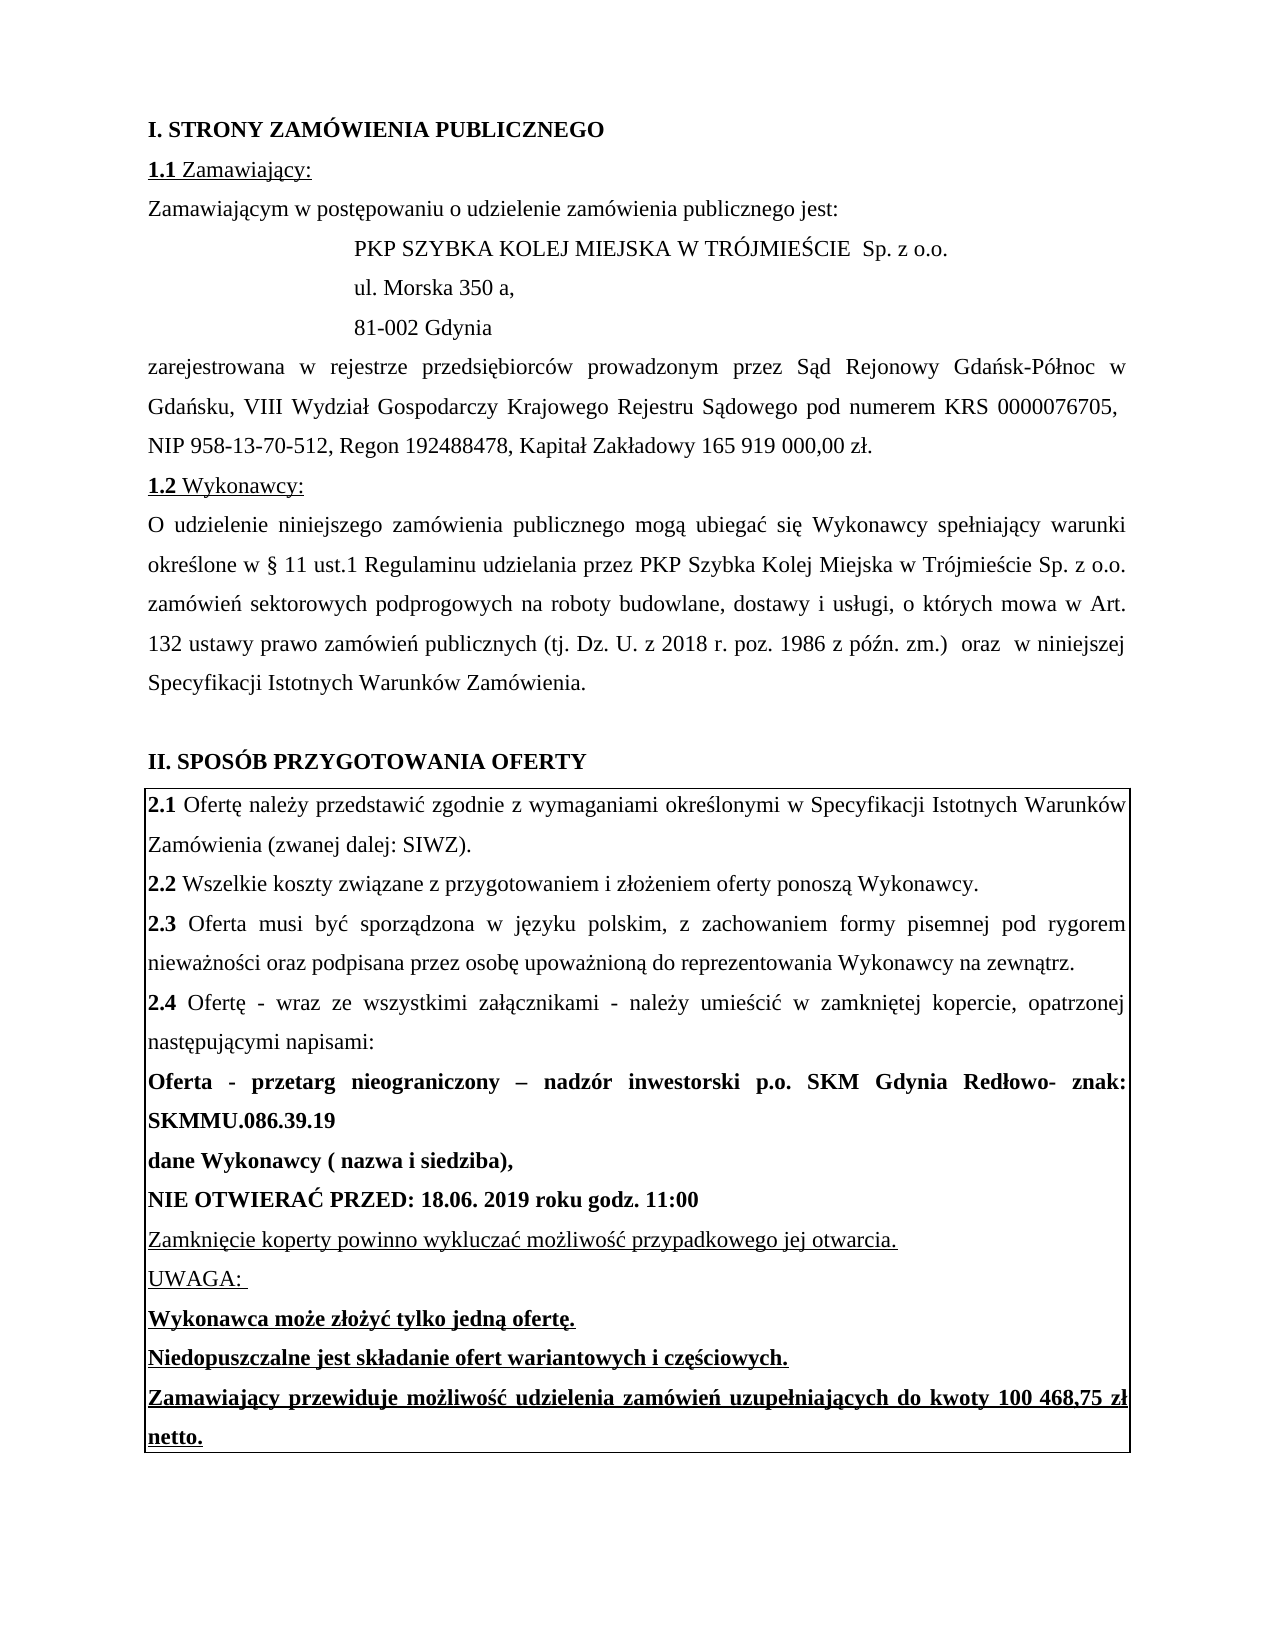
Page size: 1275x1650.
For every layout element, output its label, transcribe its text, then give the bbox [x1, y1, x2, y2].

text 1.1 Zamawiający: [148, 156, 1127, 182]
text UWAGA: [146, 1261, 1129, 1291]
text O udzielenie niniejszego zamówienia publicznego mogą ubiegać się Wykonawcy spełniający warunki określone w § 11 ust.1 Regulaminu udzielania przez PKP Szybka Kolej Miejska w Trójmieście Sp. z o.o. zamówień sektorowych podprogowych na roboty budowlane, dostawy i usługi, o których mowa w Art. 132 ustawy prawo zamówień publicznych (tj. Dz. U. z 2018 r. poz. 1986 z późn. zm.) oraz w niniejszej Specyfikacji Istotnych Warunków Zamówienia. [148, 511, 1127, 696]
text PKP SZYBKA KOLEJ MIEJSKA W TRÓJMIEŚCIE Sp. z o.o. [354, 235, 1127, 261]
text I. STRONY ZAMÓWIENIA PUBLICZNEGO [148, 117, 1127, 143]
text 81-002 Gdynia [354, 314, 1127, 340]
text 2.4 Ofertę - wraz ze wszystkimi załącznikami - należy umieścić w zamkniętej kopercie, opatrzonej następującymi napisami: [146, 985, 1129, 1054]
text Zamawiający przewiduje możliwość udzielenia zamówień uzupełniających do kwoty 100 468,75 zł netto. [146, 1380, 1129, 1452]
text 1.2 Wykonawcy: [148, 472, 1127, 498]
text II. SPOSÓB PRZYGOTOWANIA OFERTY [148, 748, 1127, 774]
text 2.1 Ofertę należy przedstawić zgodnie z wymaganiami określonymi w Specyfikacji Istotnych Warunków Zamówienia (zwanej dalej: SIWZ). [146, 789, 1129, 857]
text Oferta - przetarg nieograniczony – nadzór inwestorski p.o. SKM Gdynia Redłowo- znak: SKMMU.086.39.19 [146, 1064, 1129, 1133]
text Zamknięcie koperty powinno wykluczać możliwość przypadkowego jej otwarcia. [146, 1222, 1129, 1252]
text NIE OTWIERAĆ PRZED: 18.06. 2019 roku godz. 11:00 [146, 1182, 1129, 1212]
text ul. Morska , [354, 274, 1127, 301]
text Zamawiającym w postępowaniu o udzielenie zamówienia publicznego jest: [148, 196, 1127, 222]
text Wykonawca może złożyć tylko jedną ofertę. [146, 1301, 1129, 1331]
text 2.2 Wszelkie koszty związane z przygotowaniem i złożeniem oferty ponoszą Wykonawcy. [146, 867, 1129, 897]
text zarejestrowana w rejestrze przedsiębiorców prowadzonym przez Sąd Rejonowy Gdańsk-Północ w Gdańsku, VIII Wydział Gospodarczy Krajowego Rejestru Sądowego pod numerem KRS 0000076705, NIP 958-13-70-512, Regon 192488478, Kapitał Zakładowy 165 919 000,00 zł. [148, 353, 1127, 459]
text 2.3 Oferta musi być sporządzona w języku polskim, z zachowaniem formy pisemnej pod rygorem nieważności oraz podpisana przez osobę upoważnioną do reprezentowania Wykonawcy na zewnątrz. [146, 906, 1129, 976]
text dane Wykonawcy ( nazwa i siedziba), [146, 1143, 1129, 1173]
text Niedopuszczalne jest składanie ofert wariantowych i częściowych. [146, 1340, 1129, 1370]
